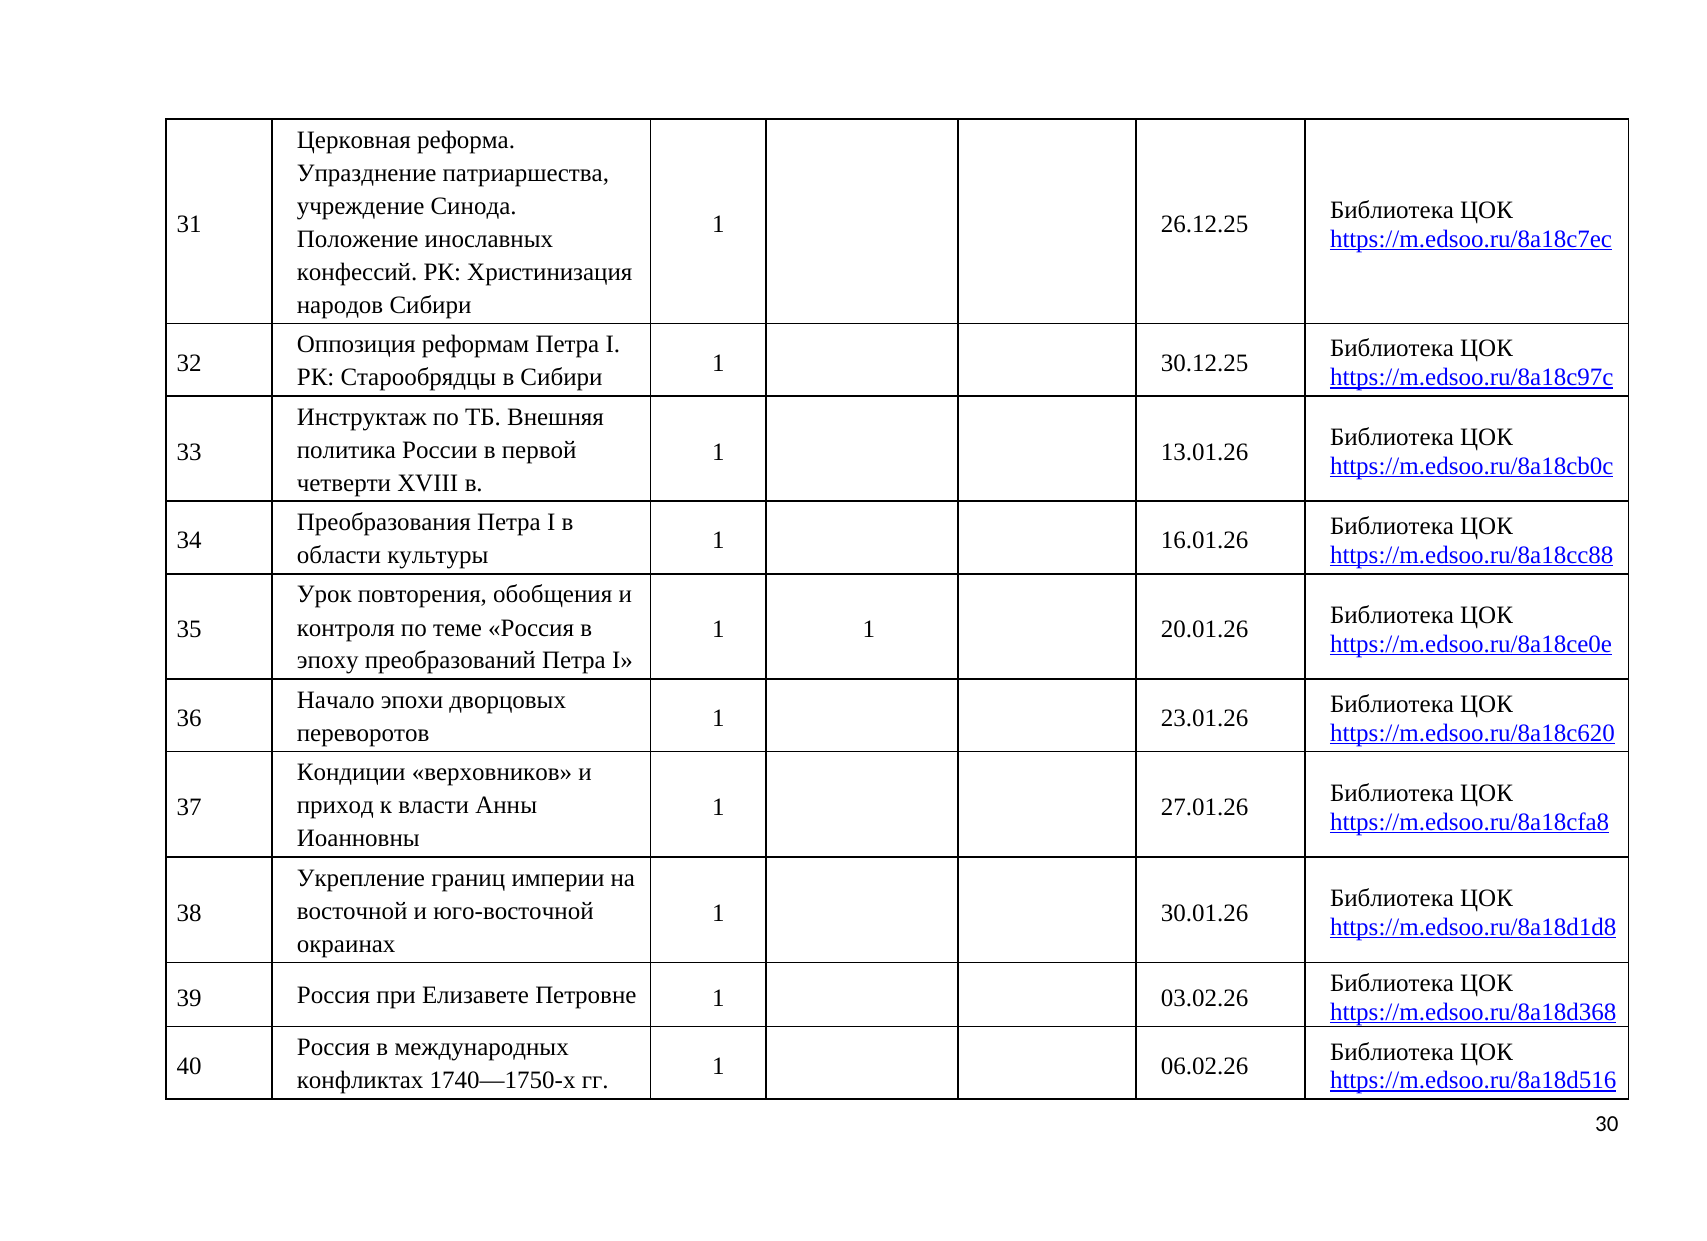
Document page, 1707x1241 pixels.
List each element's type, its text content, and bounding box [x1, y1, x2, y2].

table_cell 33 [167, 397, 271, 500]
table_cell [959, 963, 1135, 1026]
table_cell 06.02.26 [1137, 1027, 1304, 1098]
table_cell [959, 397, 1135, 500]
table_cell 30.12.25 [1137, 324, 1304, 395]
table_cell [959, 1027, 1135, 1098]
table_cell [959, 575, 1135, 678]
table_cell [767, 858, 957, 961]
table_cell 1 [651, 963, 765, 1026]
table_cell [767, 324, 957, 395]
table_cell 03.02.26 [1137, 963, 1304, 1026]
table_cell [959, 858, 1135, 961]
table_cell 13.01.26 [1137, 397, 1304, 500]
table_cell 1 [651, 680, 765, 751]
table_cell [959, 502, 1135, 573]
table_cell Библиотека ЦОК https://m.edsoo.ru/8a18d516 [1306, 1027, 1628, 1098]
table_cell [767, 752, 957, 856]
table_cell [959, 120, 1135, 323]
table_cell Библиотека ЦОК https://m.edsoo.ru/8a18ce0e [1306, 575, 1628, 678]
table_cell Церковная реформа. Упразднение патриаршества, учреждение Синода. Положение инославных конфессий. РК: Христинизация народов Сибири [273, 120, 650, 323]
table_cell [767, 502, 957, 573]
table_cell 1 [767, 575, 957, 678]
table_cell [767, 1027, 957, 1098]
table_cell 40 [167, 1027, 271, 1098]
table_cell 1 [651, 397, 765, 500]
table_cell Библиотека ЦОК https://m.edsoo.ru/8a18c620 [1306, 680, 1628, 751]
table_cell 1 [651, 324, 765, 395]
table_cell 1 [651, 752, 765, 856]
table_cell 1 [651, 502, 765, 573]
table_cell [959, 324, 1135, 395]
table_cell [767, 963, 957, 1026]
table_cell 39 [167, 963, 271, 1026]
table_cell 32 [167, 324, 271, 395]
table_cell 1 [651, 858, 765, 961]
table_cell 37 [167, 752, 271, 856]
table_cell [767, 397, 957, 500]
table_cell Библиотека ЦОК https://m.edsoo.ru/8a18c7ec [1306, 120, 1628, 323]
table_cell 34 [167, 502, 271, 573]
table_cell 27.01.26 [1137, 752, 1304, 856]
table_cell Преобразования Петра I в области культуры [273, 502, 650, 573]
table_cell Библиотека ЦОК https://m.edsoo.ru/8a18cc88 [1306, 502, 1628, 573]
table_cell Урок повторения, обобщения и контроля по теме «Россия в эпоху преобразований Петра I» [273, 575, 650, 678]
table_cell 1 [651, 575, 765, 678]
table_cell 38 [167, 858, 271, 961]
table_cell 16.01.26 [1137, 502, 1304, 573]
table_cell Укрепление границ империи на восточной и юго-восточной окраинах [273, 858, 650, 961]
table_cell Библиотека ЦОК https://m.edsoo.ru/8a18c97c [1306, 324, 1628, 395]
table_cell 1 [651, 1027, 765, 1098]
table_cell [767, 120, 957, 323]
table_cell 26.12.25 [1137, 120, 1304, 323]
table_cell Библиотека ЦОК https://m.edsoo.ru/8a18d368 [1306, 963, 1628, 1026]
table_cell Библиотека ЦОК https://m.edsoo.ru/8a18d1d8 [1306, 858, 1628, 961]
table_cell Россия в международных конфликтах 1740—1750-х гг. [273, 1027, 650, 1098]
table_cell 36 [167, 680, 271, 751]
table_cell [959, 752, 1135, 856]
table_cell Оппозиция реформам Петра I. РК: Старообрядцы в Сибири [273, 324, 650, 395]
table_cell 35 [167, 575, 271, 678]
table_cell Библиотека ЦОК https://m.edsoo.ru/8a18cfa8 [1306, 752, 1628, 856]
table_cell Россия при Елизавете Петровне [273, 963, 650, 1026]
table_cell 31 [167, 120, 271, 323]
table_cell Кондиции «верховников» и приход к власти Анны Иоанновны [273, 752, 650, 856]
table_cell Библиотека ЦОК https://m.edsoo.ru/8a18cb0c [1306, 397, 1628, 500]
table_cell 1 [651, 120, 765, 323]
table_cell 30.01.26 [1137, 858, 1304, 961]
table_cell [959, 680, 1135, 751]
table_cell Инструктаж по ТБ. Внешняя политика России в первой четверти XVIII в. [273, 397, 650, 500]
table_cell Начало эпохи дворцовых переворотов [273, 680, 650, 751]
table_cell 23.01.26 [1137, 680, 1304, 751]
table_cell 20.01.26 [1137, 575, 1304, 678]
table_cell [767, 680, 957, 751]
